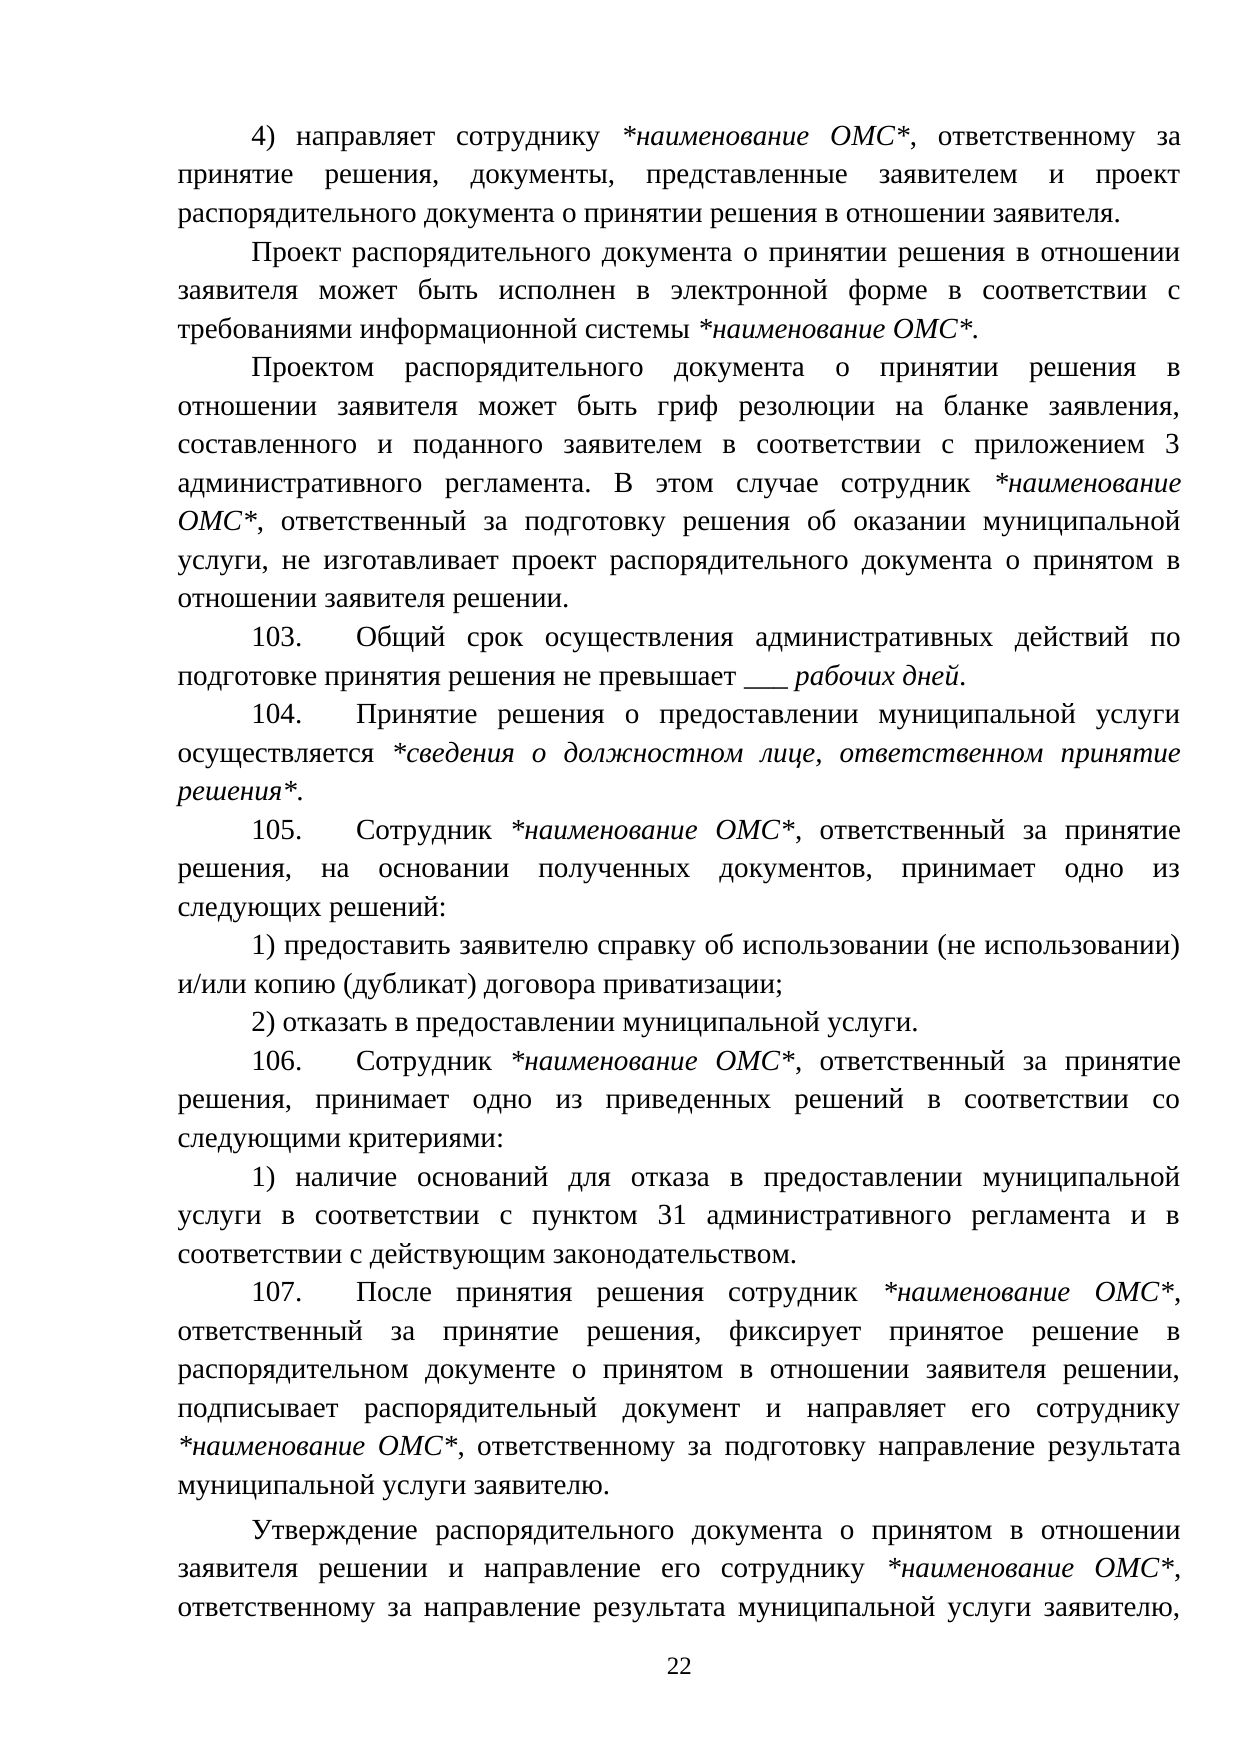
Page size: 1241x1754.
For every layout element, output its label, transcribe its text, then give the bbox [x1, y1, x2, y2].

list Сотрудник *наименование ОМС*, ответственный за принятие решения, на основании полученных документов, принимает одно из следующих решений: [177, 812, 1181, 922]
list Принятие решения о предоставлении муниципальной услуги осуществляется *сведения о должностном лице, ответственном принятие решения*. [177, 696, 1181, 807]
list После принятия решения сотрудник *наименование ОМС*, ответственный за принятие решения, фиксирует принятое решение в распорядительном документе о принятом в отношении заявителя решении, подписывает распорядительный документ и направляет его сотруднику *наименование ОМС*, ответственному за подготовку направление результата муниципальной услуги заявителю. [177, 1274, 1181, 1501]
list 2) отказать в предоставлении муниципальной услуги. [177, 1004, 1181, 1038]
list Проектом распорядительного документа о принятии решения в отношении заявителя может быть гриф резолюции на бланке заявления, составленного и поданного заявителем в соответствии с приложением 3 административного регламента. В этом случае сотрудник *наименование ОМС*, ответственный за подготовку решения об оказании муниципальной услуги, не изготавливает проект распорядительного документа о принятом в отношении заявителя решении. [177, 349, 1181, 614]
list Общий срок осуществления административных действий по подготовке принятия решения не превышает ___ рабочих дней. [177, 619, 1181, 691]
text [177, 1512, 1181, 1622]
list 1) наличие оснований для отказа в предоставлении муниципальной услуги в соответствии с пунктом 31 административного регламента и в соответствии с действующим законодательством. [177, 1159, 1181, 1269]
list 4) направляет сотруднику *наименование ОМС*, ответственному за принятие решения, документы, представленные заявителем и проект распорядительного документа о принятии решения в отношении заявителя. [177, 118, 1181, 229]
list 1) предоставить заявителю справку об использовании (не использовании) и/или копию (дубликат) договора приватизации; [177, 927, 1181, 999]
list Проект распорядительного документа о принятии решения в отношении заявителя может быть исполнен в электронной форме в соответствии с требованиями информационной системы *наименование ОМС*. [177, 234, 1181, 344]
list Сотрудник *наименование ОМС*, ответственный за принятие решения, принимает одно из приведенных решений в соответствии со следующими критериями: [177, 1043, 1181, 1154]
